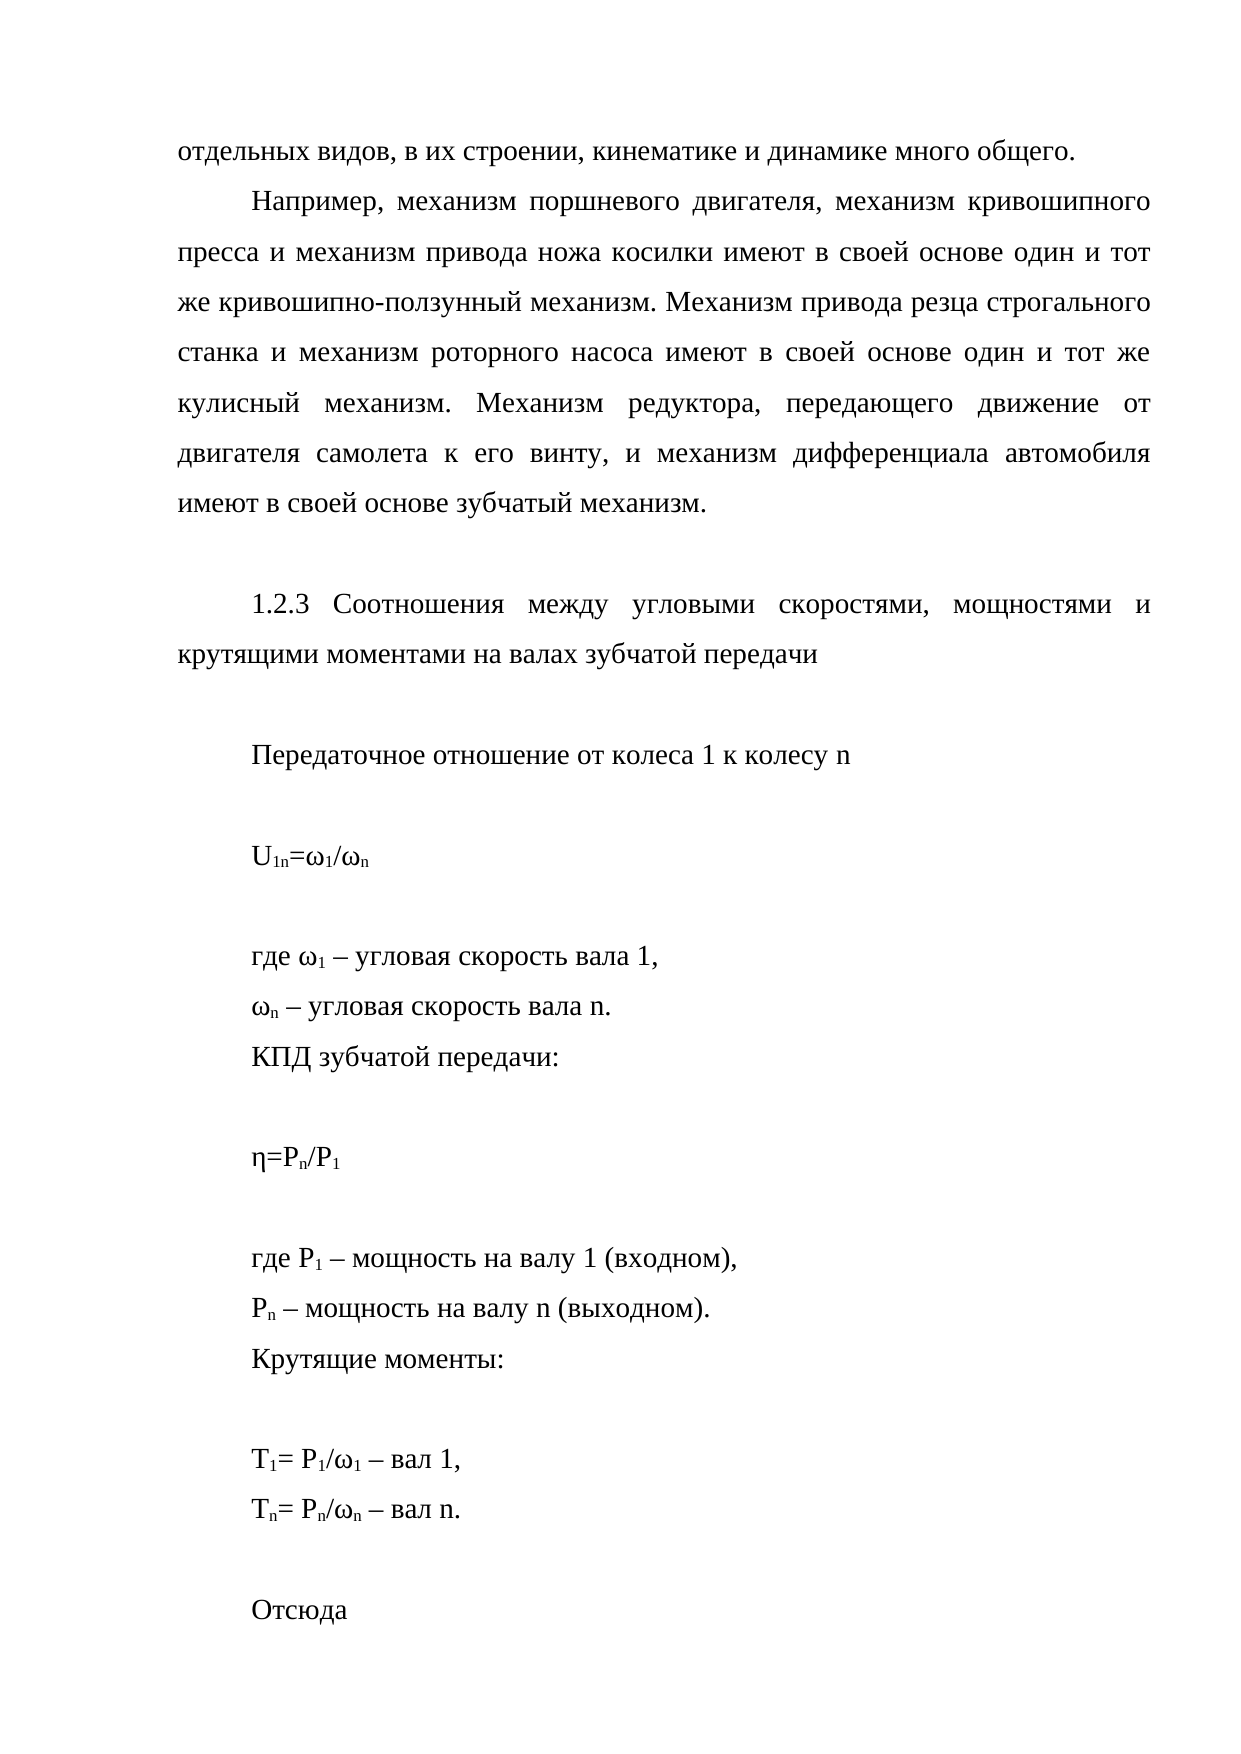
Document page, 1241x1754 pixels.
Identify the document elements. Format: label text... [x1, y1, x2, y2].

text Например, механизм поршневого двигателя, механизм кривошипного пресса и механизм привода ножа косилки имеют в своей основе один и тот же кривошипно-ползунный механизм. Механизм привода резца строгального станка и механизм роторного насоса имеют в своей основе один и тот же кулисный механизм. Механизм редуктора, передающего движение от двигателя самолета к его винту, и механизм дифференциала автомобиля имеют в своей основе зубчатый механизм. [177, 183, 1152, 519]
text ωn – угловая скорость вала n. [177, 988, 1152, 1022]
text Рn – мощность на валу n (выходном). [177, 1290, 1152, 1324]
text η=Рn/Р1 [177, 1139, 1152, 1173]
text Тn= Рn/ωn – вал n. [177, 1492, 1152, 1525]
text КПД зубчатой передачи: [177, 1039, 1152, 1072]
text где Р1 – мощность на валу 1 (входном), [177, 1240, 1152, 1274]
text Т1= Р1/ω1 – вал 1, [177, 1441, 1152, 1475]
text U1n=ω1/ωn [177, 838, 1152, 871]
text 1.2.3 Соотношения между угловыми скоростями, мощностями и крутящими моментами на валах зубчатой передачи [177, 586, 1152, 670]
text Крутящие моменты: [177, 1341, 1152, 1374]
text Передаточное отношение от колеса 1 к колесу n [177, 737, 1152, 771]
text где ω1 – угловая скорость вала 1, [177, 938, 1152, 972]
text Отсюда [177, 1592, 1152, 1626]
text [177, 133, 1152, 167]
